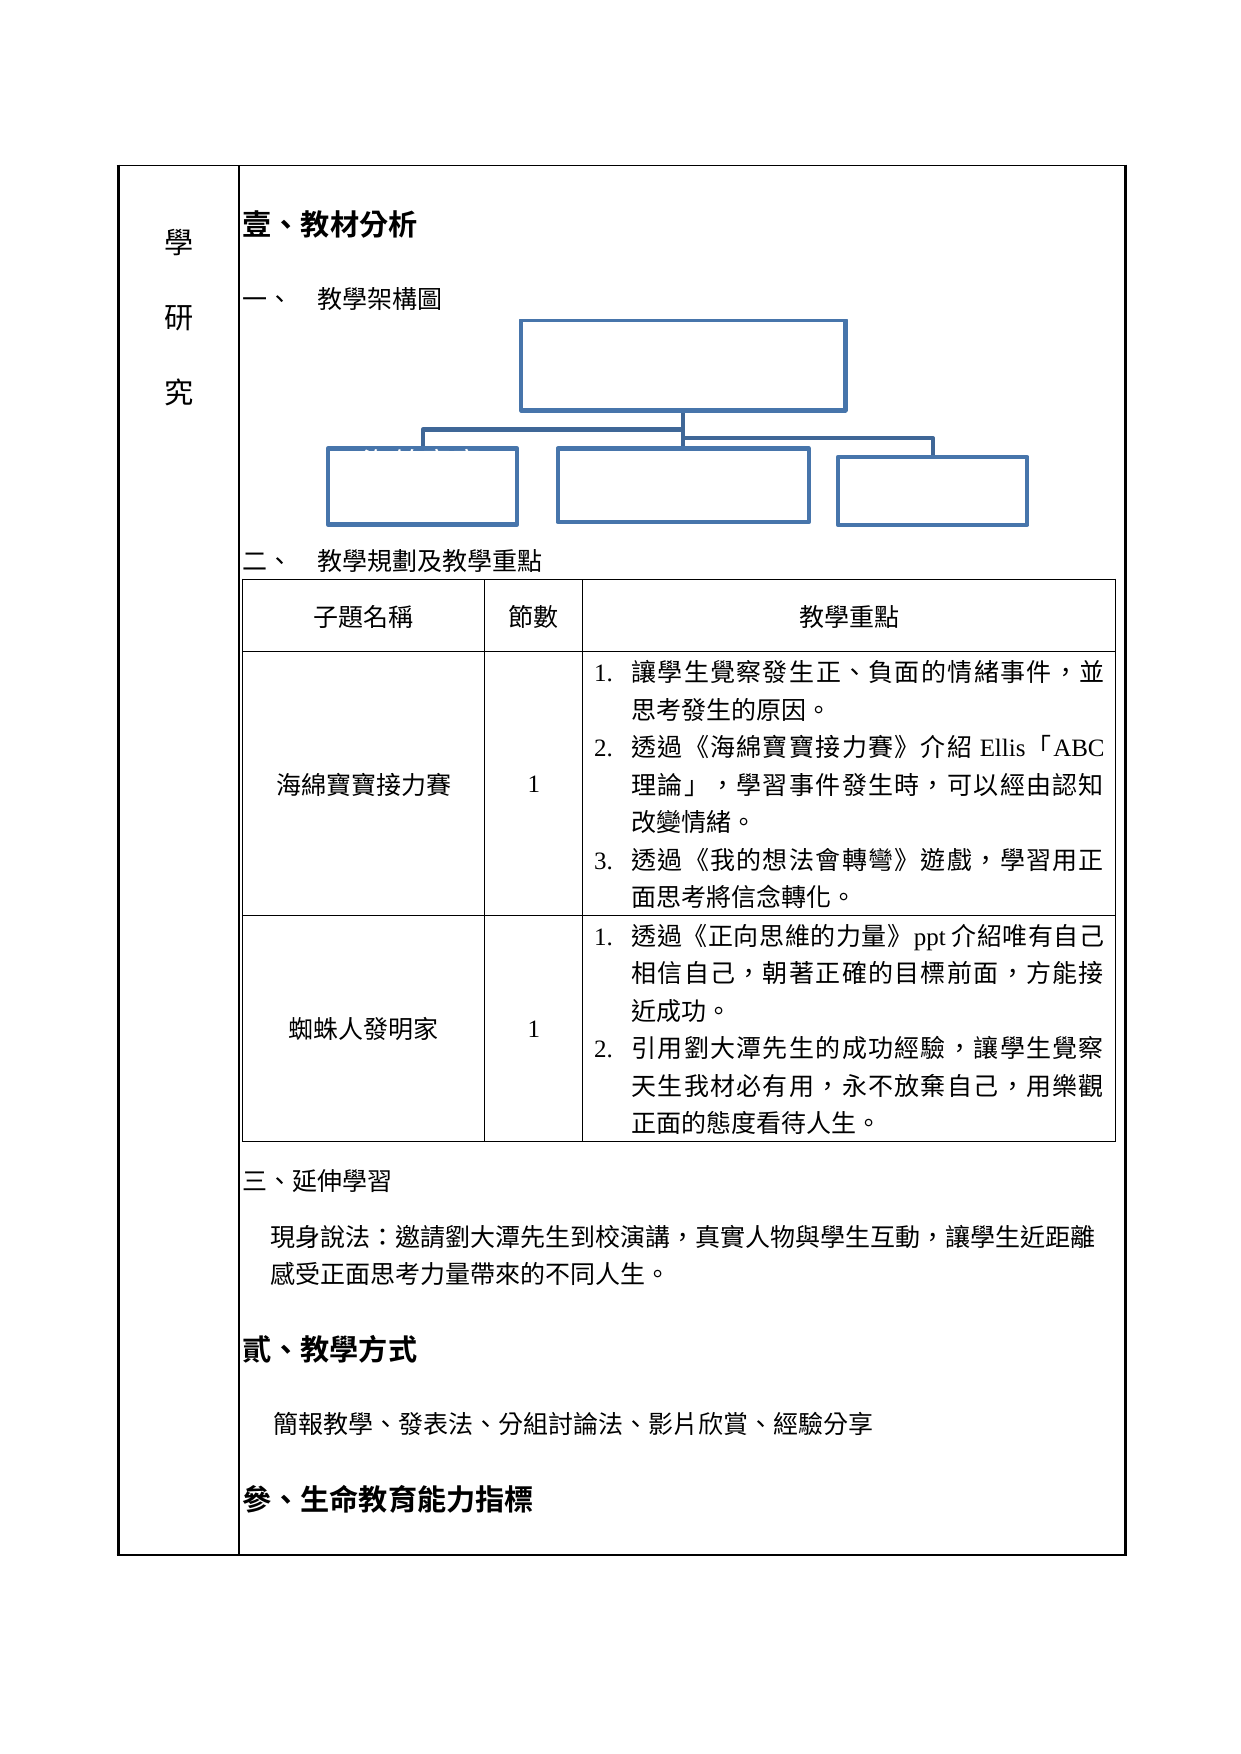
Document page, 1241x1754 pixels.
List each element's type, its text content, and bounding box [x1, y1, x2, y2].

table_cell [240, 166, 1124, 1554]
table_cell 學 研 究 [120, 166, 238, 1554]
